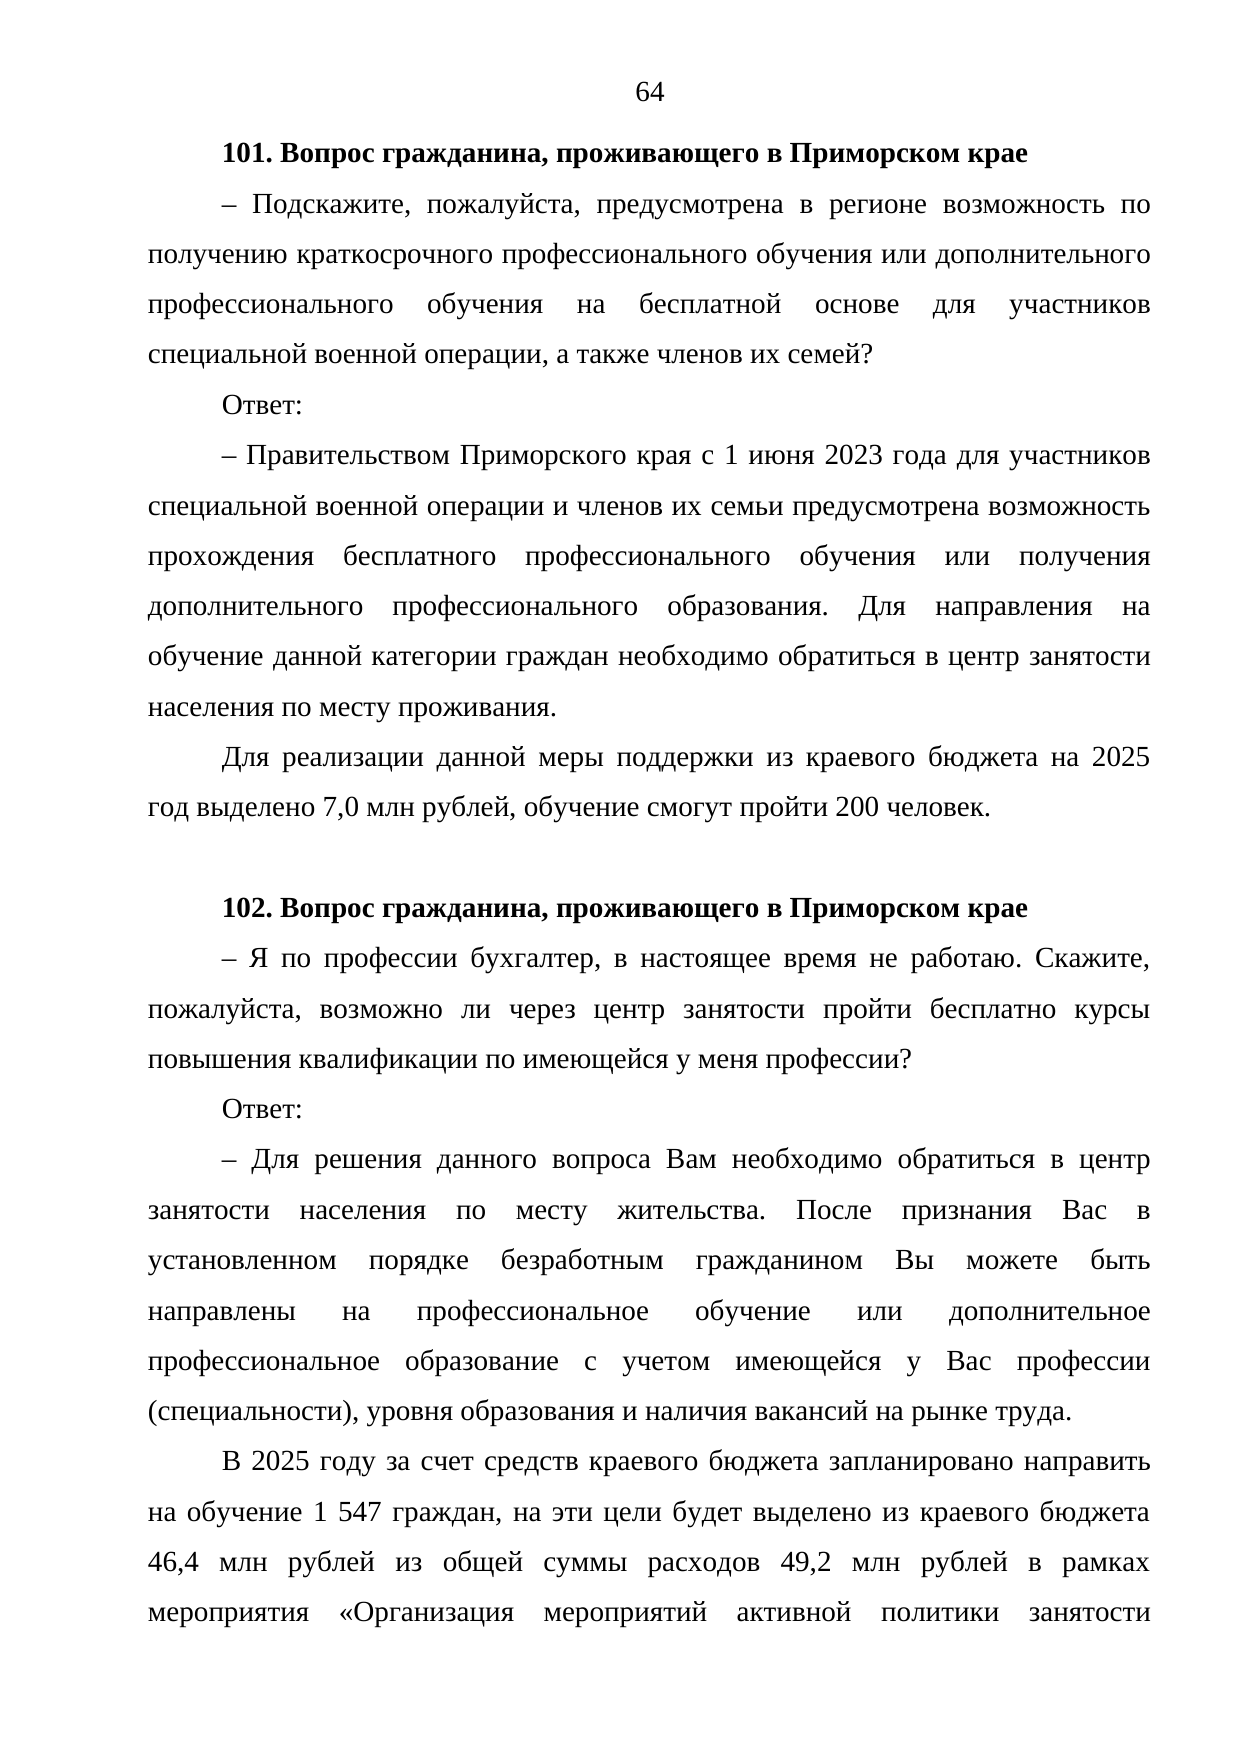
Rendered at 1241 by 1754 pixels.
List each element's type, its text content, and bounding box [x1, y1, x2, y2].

text – Для решения данного вопроса Вам необходимо обратиться в центр занятости населения по месту жительства. После признания Вас в установленном порядке безработным гражданином Вы можете быть направлены на профессиональное обучение или дополнительное профессиональное образование с учетом имеющейся у Вас профессии (специальности), уровня образования и наличия вакансий на рынке труда. [148, 1142, 1152, 1427]
text Ответ: [148, 1091, 1152, 1125]
text – Подскажите, пожалуйста, предусмотрена в регионе возможность по получению краткосрочного профессионального обучения или дополнительного профессионального обучения на бесплатной основе для участников специальной военной операции, а также членов их семей? [148, 186, 1152, 370]
text – Правительством Приморского края с 1 июня 2023 года для участников специальной военной операции и членов их семьи предусмотрена возможность прохождения бесплатного профессионального обучения или получения дополнительного профессионального образования. Для направления на обучение данной категории граждан необходимо обратиться в центр занятости населения по месту проживания. [148, 437, 1152, 722]
text 101. Вопрос гражданина, проживающего в Приморском крае [148, 135, 1152, 169]
text Ответ: [148, 387, 1152, 421]
text Для реализации данной меры поддержки из краевого бюджета на 2025 год выделено 7,0 млн рублей, обучение смогут пройти 200 человек. [148, 739, 1152, 823]
text 102. Вопрос гражданина, проживающего в Приморском крае [148, 890, 1152, 924]
text – Я по профессии бухгалтер, в настоящее время не работаю. Скажите, пожалуйста, возможно ли через центр занятости пройти бесплатно курсы повышения квалификации по имеющейся у меня профессии? [148, 940, 1152, 1074]
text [148, 1443, 1152, 1628]
